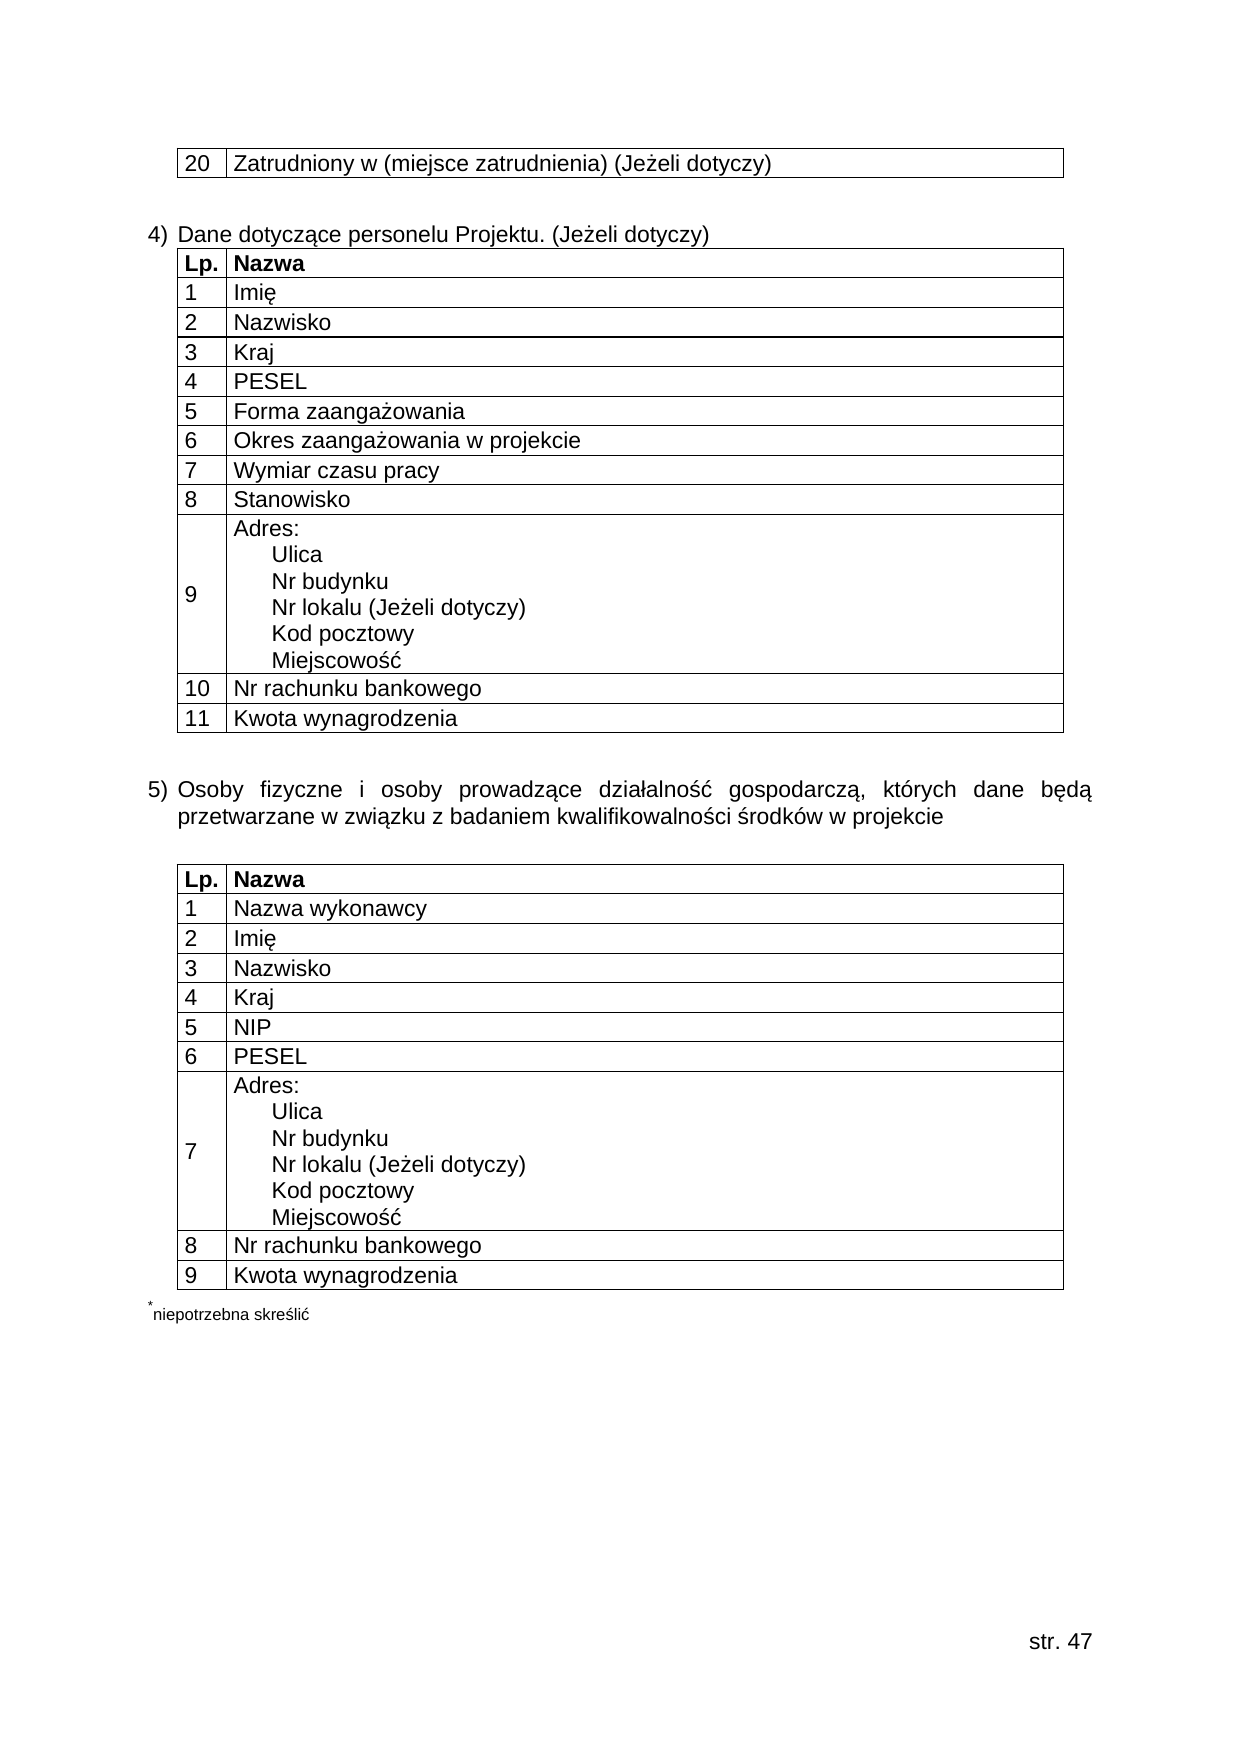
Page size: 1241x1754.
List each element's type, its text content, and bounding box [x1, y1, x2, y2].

table_cell Kwota wynagrodzenia [227, 704, 1063, 732]
table_cell Zatrudniony w (miejsce zatrudnienia) (Jeżeli dotyczy) [227, 149, 1063, 177]
table_header Nazwa [227, 249, 1063, 277]
table_cell 5 [178, 397, 226, 425]
table_cell Adres: Ulica Nr budynku Nr lokalu (Jeżeli dotyczy) Kod pocztowy Miejscowość [227, 1072, 1063, 1230]
table_cell 3 [178, 338, 226, 366]
list Osoby fizyczne i osoby prowadzące działalność gospodarczą, których dane będą przetwarzane w związku z badaniem kwalifikowalności środków w projekcie [148, 776, 1093, 829]
list Dane dotyczące personelu Projektu. (Jeżeli dotyczy) [148, 221, 1093, 248]
table_cell Nazwisko [227, 308, 1063, 336]
table_cell Nr rachunku bankowego [227, 674, 1063, 703]
table_cell 6 [178, 1042, 226, 1071]
table_cell Nr rachunku bankowego [227, 1231, 1063, 1259]
table_cell Nazwisko [227, 954, 1063, 982]
table_cell Okres zaangażowania w projekcie [227, 426, 1063, 455]
table_cell 7 [178, 456, 226, 484]
text *niepotrzebna skreślić [148, 1298, 1093, 1325]
table_cell 11 [178, 704, 226, 732]
table_cell 8 [178, 485, 226, 514]
table_cell 4 [178, 983, 226, 1012]
table_cell 9 [178, 515, 226, 673]
table_cell Stanowisko [227, 485, 1063, 514]
table_header Lp. [178, 865, 226, 893]
table_cell 10 [178, 674, 226, 703]
table_header Lp. [178, 249, 226, 277]
table_cell 5 [178, 1013, 226, 1041]
table_cell 2 [178, 308, 226, 336]
table_cell PESEL [227, 367, 1063, 396]
table_cell 6 [178, 426, 226, 455]
table_cell Kraj [227, 983, 1063, 1012]
table_cell Nazwa wykonawcy [227, 894, 1063, 923]
table_cell 8 [178, 1231, 226, 1259]
table_cell 3 [178, 954, 226, 982]
table_cell Kwota wynagrodzenia [227, 1261, 1063, 1289]
table_cell 9 [178, 1261, 226, 1289]
table_cell 20 [178, 149, 226, 177]
table_cell NIP [227, 1013, 1063, 1041]
table_cell PESEL [227, 1042, 1063, 1071]
table_cell 2 [178, 924, 226, 952]
table_cell Wymiar czasu pracy [227, 456, 1063, 484]
table_cell 1 [178, 894, 226, 923]
table_header Nazwa [227, 865, 1063, 893]
table_cell 4 [178, 367, 226, 396]
table_cell 7 [178, 1072, 226, 1230]
table_cell Imię [227, 278, 1063, 307]
table_cell Imię [227, 924, 1063, 952]
table_cell Kraj [227, 338, 1063, 366]
table_cell 1 [178, 278, 226, 307]
table_cell Forma zaangażowania [227, 397, 1063, 425]
table_cell Adres: Ulica Nr budynku Nr lokalu (Jeżeli dotyczy) Kod pocztowy Miejscowość [227, 515, 1063, 673]
